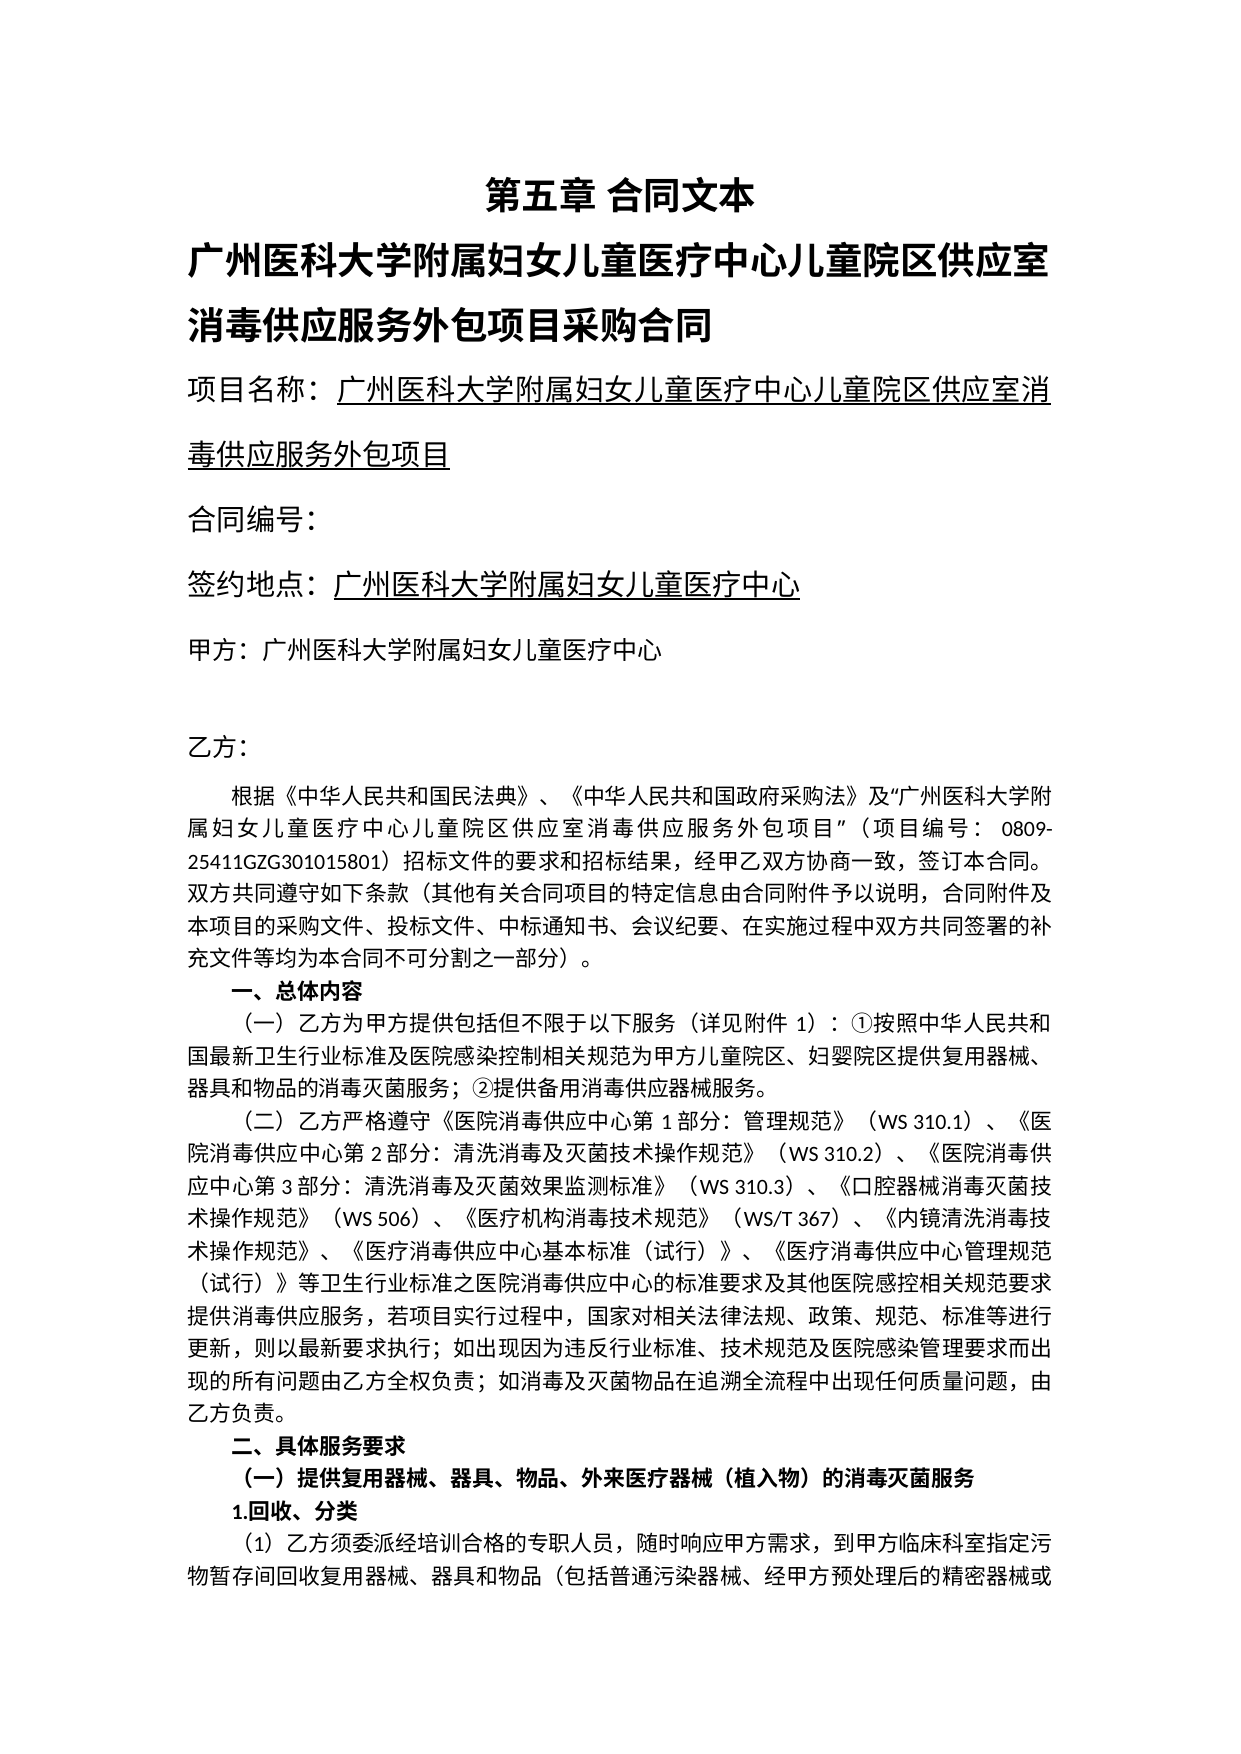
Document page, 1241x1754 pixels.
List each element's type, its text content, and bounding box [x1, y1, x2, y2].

text 广州医科大学附属妇女儿童医疗中心儿童院区供应室消毒供应服务外包项目采购合同 [187, 227, 1053, 357]
text （二）乙方严格遵守《医院消毒供应中心第1部分：管理规范》（WS 310.1）、《医院消毒供应中心第2部分：清洗消毒及灭菌技术操作规范》（WS 310.2）、《医院消毒供应中心第3部分：清洗消毒及灭菌效果监测标准》（WS 310.3）、《口腔器械消毒灭菌技术操作规范》（WS 506）、《医疗机构消毒技术规范》（WS/T 367）、《内镜清洗消毒技术操作规范》、《医疗消毒供应中心基本标准（试行）》、《医疗消毒供应中心管理规范（试行）》等卫生行业标准之医院消毒供应中心的标准要求及其他医院感控相关规范要求提供消毒供应服务，若项目实行过程中，国家对相关法律法规、政策、规范、标准等进行更新，则以最新要求执行；如出现因为违反行业标准、技术规范及医院感染管理要求而出现的所有问题由乙方全权负责；如消毒及灭菌物品在追溯全流程中出现任何质量问题，由乙方负责。 [187, 1104, 1053, 1429]
text 二、具体服务要求 [187, 1429, 1053, 1462]
text 合同编号： [187, 487, 1053, 552]
text 签约地点：广州医科大学附属妇女儿童医疗中心 [187, 552, 1053, 617]
text 1.回收、分类 [187, 1494, 1053, 1527]
text 甲方：广州医科大学附属妇女儿童医疗中心 [187, 617, 1053, 682]
text 一、总体内容 [187, 974, 1053, 1007]
text （一）提供复用器械、器具、物品、外来医疗器械（植入物）的消毒灭菌服务 [187, 1462, 1053, 1494]
text （一）乙方为甲方提供包括但不限于以下服务（详见附件1）：①按照中华人民共和国最新卫生行业标准及医院感染控制相关规范为甲方儿童院区、妇婴院区提供复用器械、器具和物品的消毒灭菌服务；②提供备用消毒供应器械服务。 [187, 1007, 1053, 1104]
text 根据《中华人民共和国民法典》、《中华人民共和国政府采购法》及“广州医科大学附属妇女儿童医疗中心儿童院区供应室消毒供应服务外包项目”（项目编号：0809-25411GZG301015801）招标文件的要求和招标结果，经甲乙双方协商一致，签订本合同。双方共同遵守如下条款（其他有关合同项目的特定信息由合同附件予以说明，合同附件及本项目的采购文件、投标文件、中标通知书、会议纪要、在实施过程中双方共同签署的补充文件等均为本合同不可分割之一部分）。 [187, 779, 1053, 974]
text 项目名称：广州医科大学附属妇女儿童医疗中心儿童院区供应室消毒供应服务外包项目 [187, 357, 1053, 487]
text 第五章 合同文本 [187, 162, 1053, 227]
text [187, 1527, 1053, 1592]
text 乙方： [187, 714, 1053, 779]
